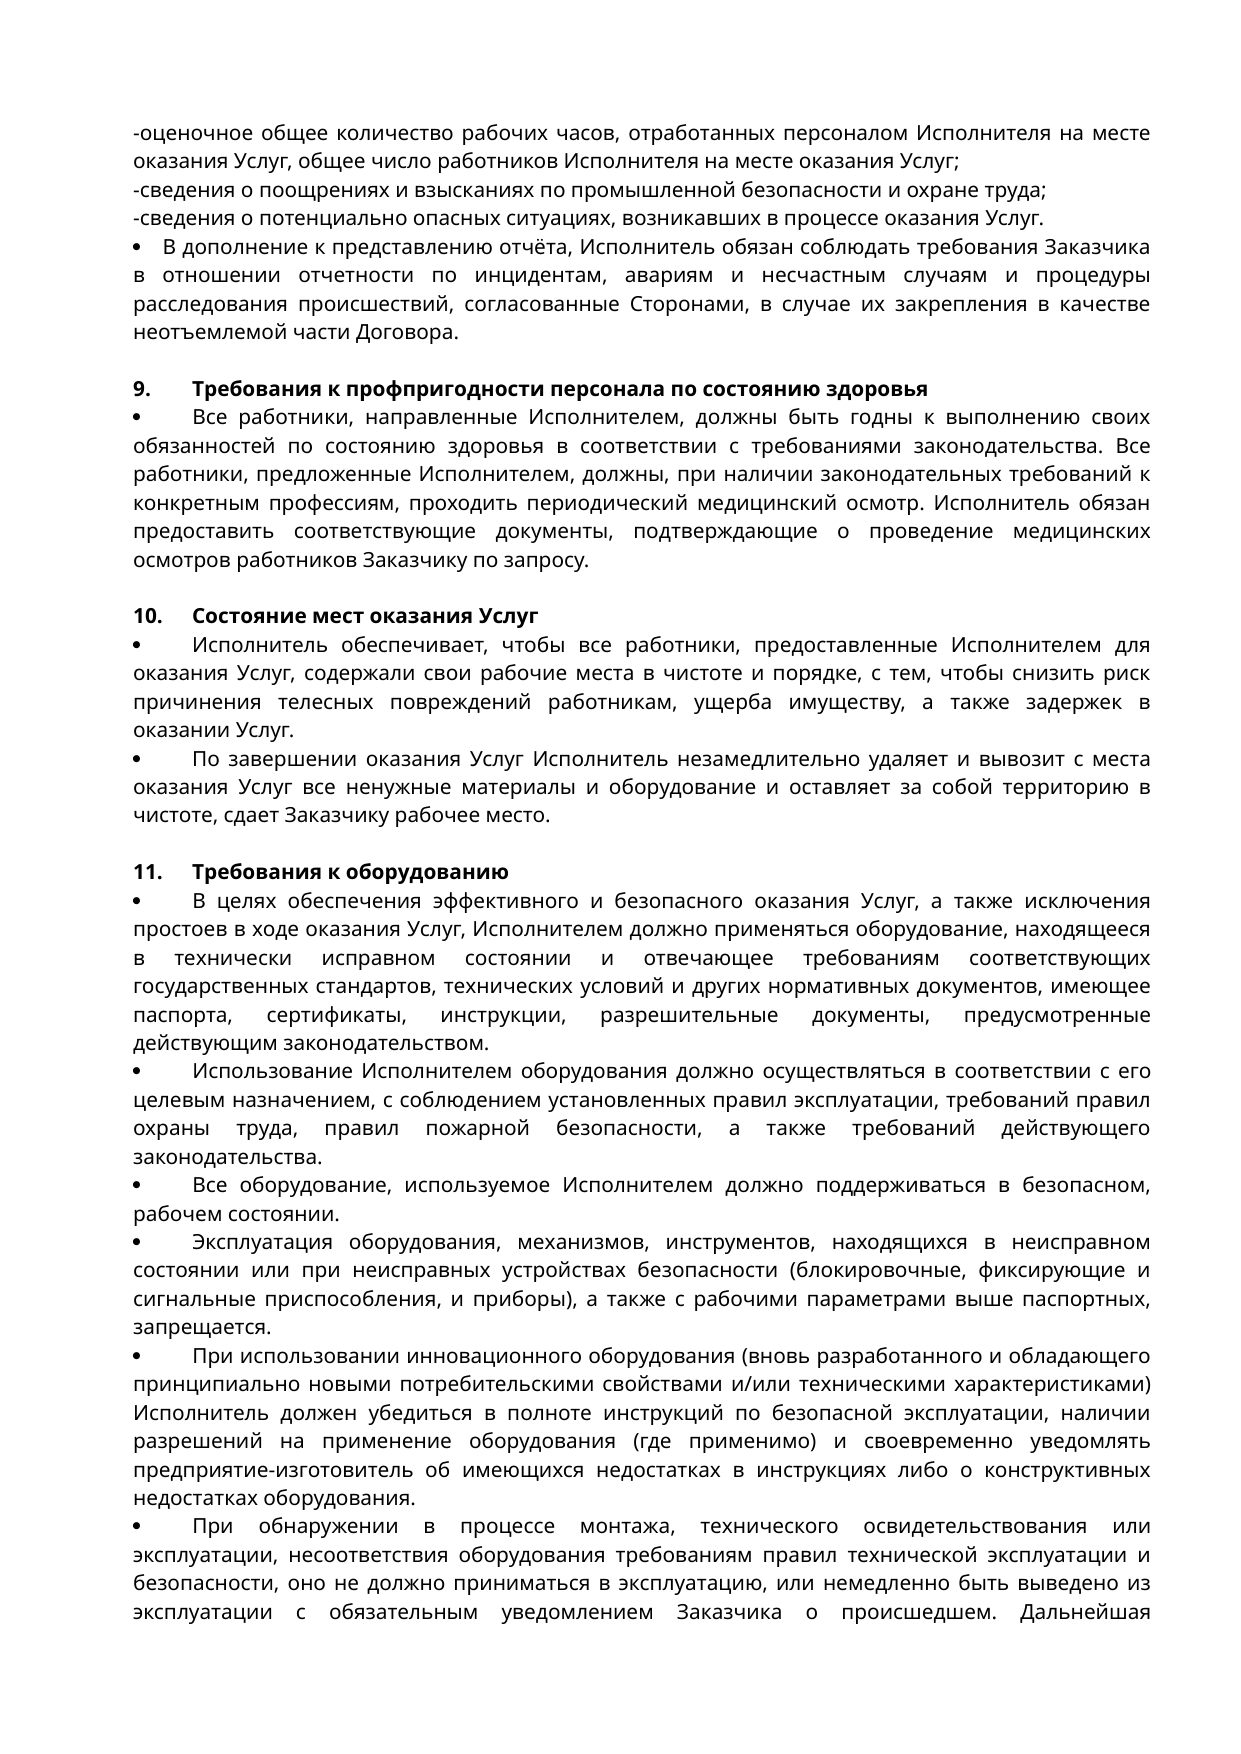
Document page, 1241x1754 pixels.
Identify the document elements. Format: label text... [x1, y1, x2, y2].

list Требования к профпригодности персонала по состоянию здоровья [133, 374, 1152, 402]
text -сведения о поощрениях и взысканиях по промышленной безопасности и охране труда; [133, 175, 1152, 203]
list В целях обеспечения эффективного и безопасного оказания Услуг, а также исключения простоев в ходе оказания Услуг, Исполнителем должно применяться оборудование, находящееся в технически исправном состоянии и отвечающее требованиям соответствующих государственных стандартов, технических условий и других нормативных документов, имеющее паспорта, сертификаты, инструкции, разрешительные документы, предусмотренные действующим законодательством. [133, 886, 1152, 1057]
list Использование Исполнителем оборудования должно осуществляться в соответствии с его целевым назначением, с соблюдением установленных правил эксплуатации, требований правил охраны труда, правил пожарной безопасности, а также требований действующего законодательства. [133, 1057, 1152, 1170]
list При использовании инновационного оборудования (вновь разработанного и обладающего принципиально новыми потребительскими свойствами и/или техническими характеристиками) Исполнитель должен убедиться в полноте инструкций по безопасной эксплуатации, наличии разрешений на применение оборудования (где применимо) и своевременно уведомлять предприятие-изготовитель об имеющихся недостатках в инструкциях либо о конструктивных недостатках оборудования. [133, 1341, 1152, 1512]
list Требования к оборудованию [133, 857, 1152, 886]
list Все работники, направленные Исполнителем, должны быть годны к выполнению своих обязанностей по состоянию здоровья в соответствии с требованиями законодательства. Все работники, предложенные Исполнителем, должны, при наличии законодательных требований к конкретным профессиям, проходить периодический медицинский осмотр. Исполнитель обязан предоставить соответствующие документы, подтверждающие о проведение медицинских осмотров работников Заказчику по запросу. [133, 402, 1152, 573]
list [133, 1512, 1152, 1625]
list По завершении оказания Услуг Исполнитель незамедлительно удаляет и вывозит с места оказания Услуг все ненужные материалы и оборудование и оставляет за собой территорию в чистоте, сдает Заказчику рабочее место. [133, 744, 1152, 829]
list Эксплуатация оборудования, механизмов, инструментов, находящихся в неисправном состоянии или при неисправных устройствах безопасности (блокировочные, фиксирующие и сигнальные приспособления, и приборы), а также с рабочими параметрами выше паспортных, запрещается. [133, 1227, 1152, 1341]
text -оценочное общее количество рабочих часов, отработанных персоналом Исполнителя на месте оказания Услуг, общее число работников Исполнителя на месте оказания Услуг; [133, 118, 1152, 175]
text -сведения о потенциально опасных ситуациях, возникавших в процессе оказания Услуг. [133, 203, 1152, 232]
list Все оборудование, используемое Исполнителем должно поддерживаться в безопасном, рабочем состоянии. [133, 1170, 1152, 1227]
list В дополнение к представлению отчёта, Исполнитель обязан соблюдать требования Заказчика в отношении отчетности по инцидентам, авариям и несчастным случаям и процедуры расследования происшествий, согласованные Сторонами, в случае их закрепления в качестве неотъемлемой части Договора. [133, 232, 1152, 346]
list Состояние мест оказания Услуг [133, 602, 1152, 630]
list Исполнитель обеспечивает, чтобы все работники, предоставленные Исполнителем для оказания Услуг, содержали свои рабочие места в чистоте и порядке, с тем, чтобы снизить риск причинения телесных повреждений работникам, ущерба имуществу, а также задержек в оказании Услуг. [133, 630, 1152, 744]
